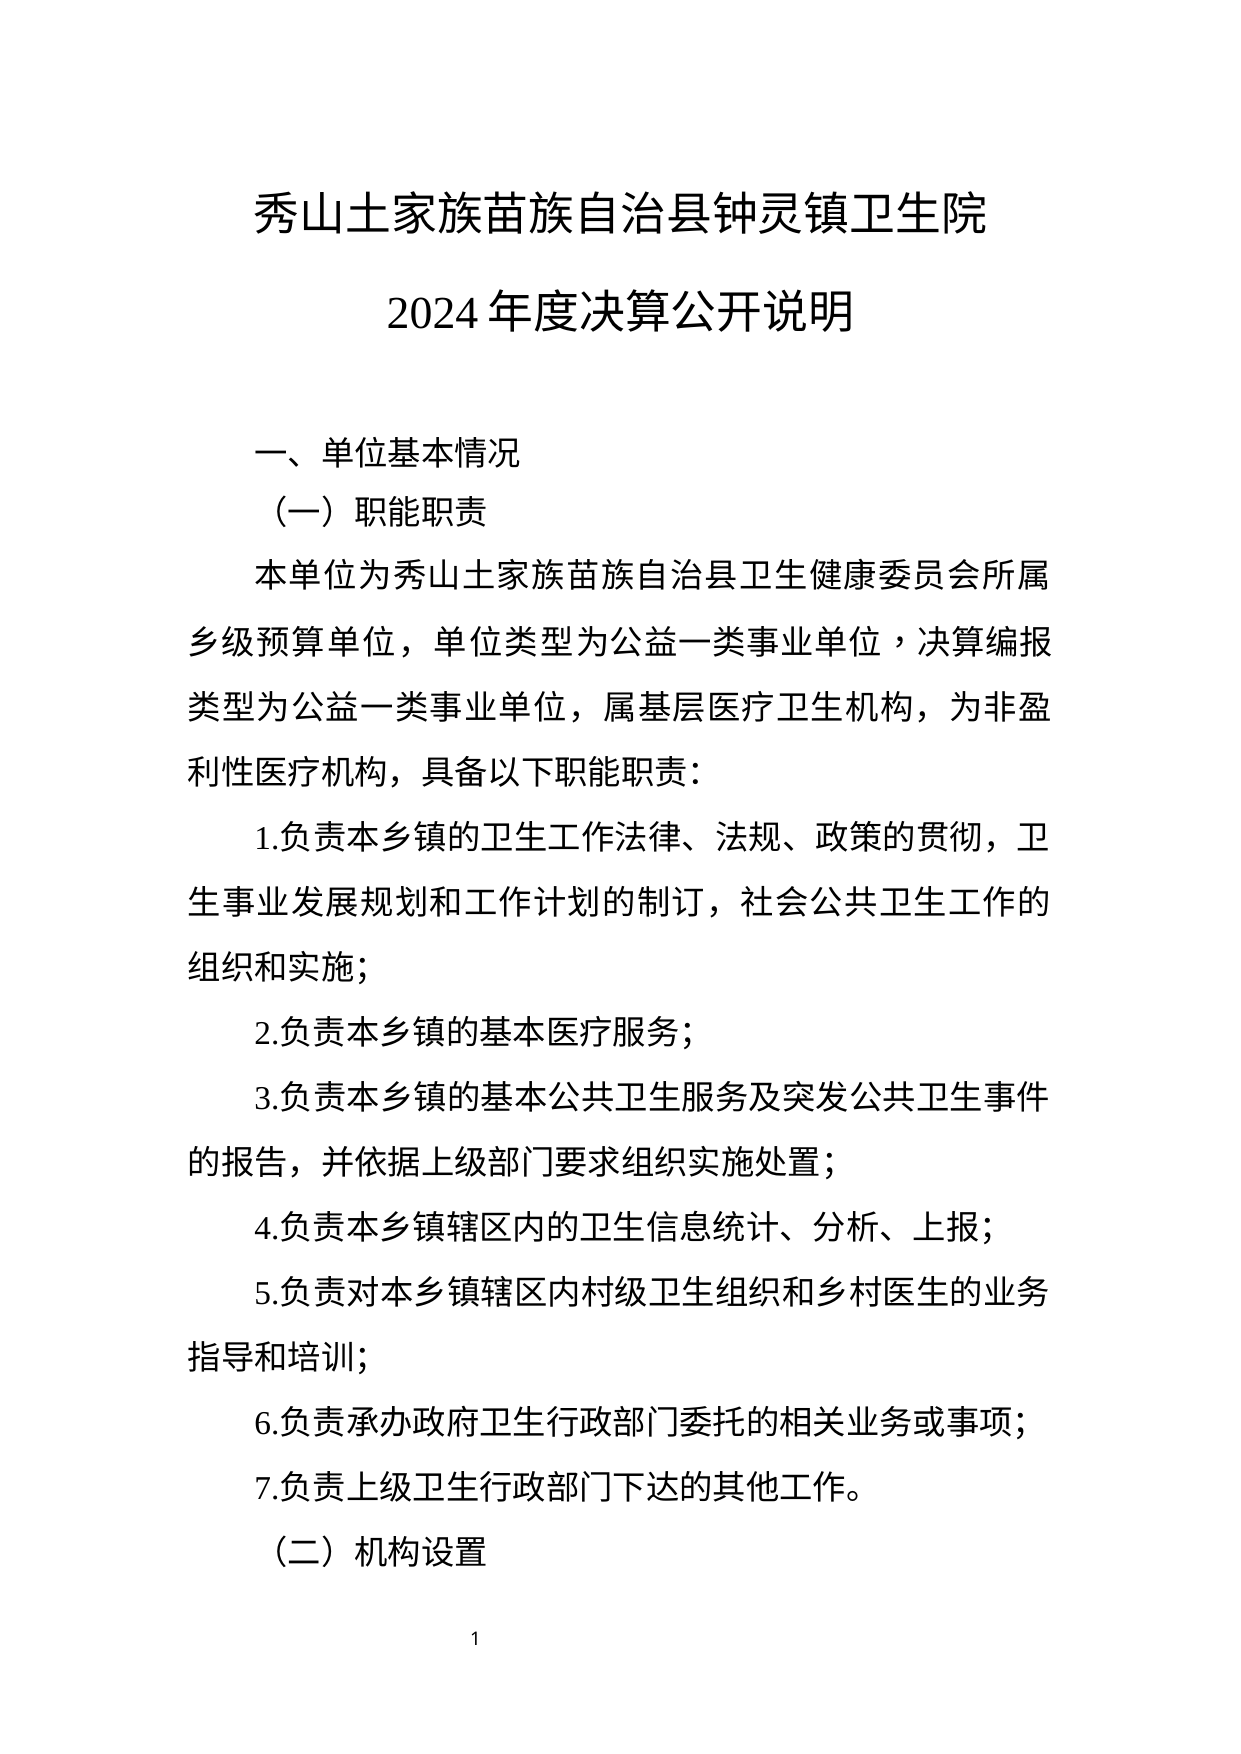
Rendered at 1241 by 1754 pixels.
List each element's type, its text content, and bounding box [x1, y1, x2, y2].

text 7.负责上级卫生行政部门下达的其他工作。 [187, 1452, 1053, 1517]
text 4.负责本乡镇辖区内的卫生信息统计、分析、上报； [187, 1192, 1053, 1257]
text 2.负责本乡镇的基本医疗服务； [187, 997, 1053, 1062]
text 秀山土家族苗族自治县钟灵镇卫生院 [187, 162, 1053, 259]
text 6.负责承办政府卫生行政部门委托的相关业务或事项； [187, 1387, 1053, 1452]
text 一、单位基本情况 [187, 419, 1053, 477]
text 3.负责本乡镇的基本公共卫生服务及突发公共卫生事件的报告，并依据上级部门要求组织实施处置； [187, 1062, 1053, 1192]
text （二）机构设置 [187, 1517, 1053, 1582]
text （一）职能职责 [187, 477, 1053, 542]
text 本单位为秀山土家族苗族自治县卫生健康委员会所属乡级预算单位，单位类型为公益一类事业单位，决算编报类型为公益一类事业单位，属基层医疗卫生机构，为非盈利性医疗机构，具备以下职能职责： [187, 542, 1053, 802]
text 5.负责对本乡镇辖区内村级卫生组织和乡村医生的业务指导和培训； [187, 1257, 1053, 1387]
text 1.负责本乡镇的卫生工作法律、法规、政策的贯彻，卫生事业发展规划和工作计划的制订，社会公共卫生工作的组织和实施； [187, 802, 1053, 997]
text 2024年度决算公开说明 [187, 259, 1053, 357]
